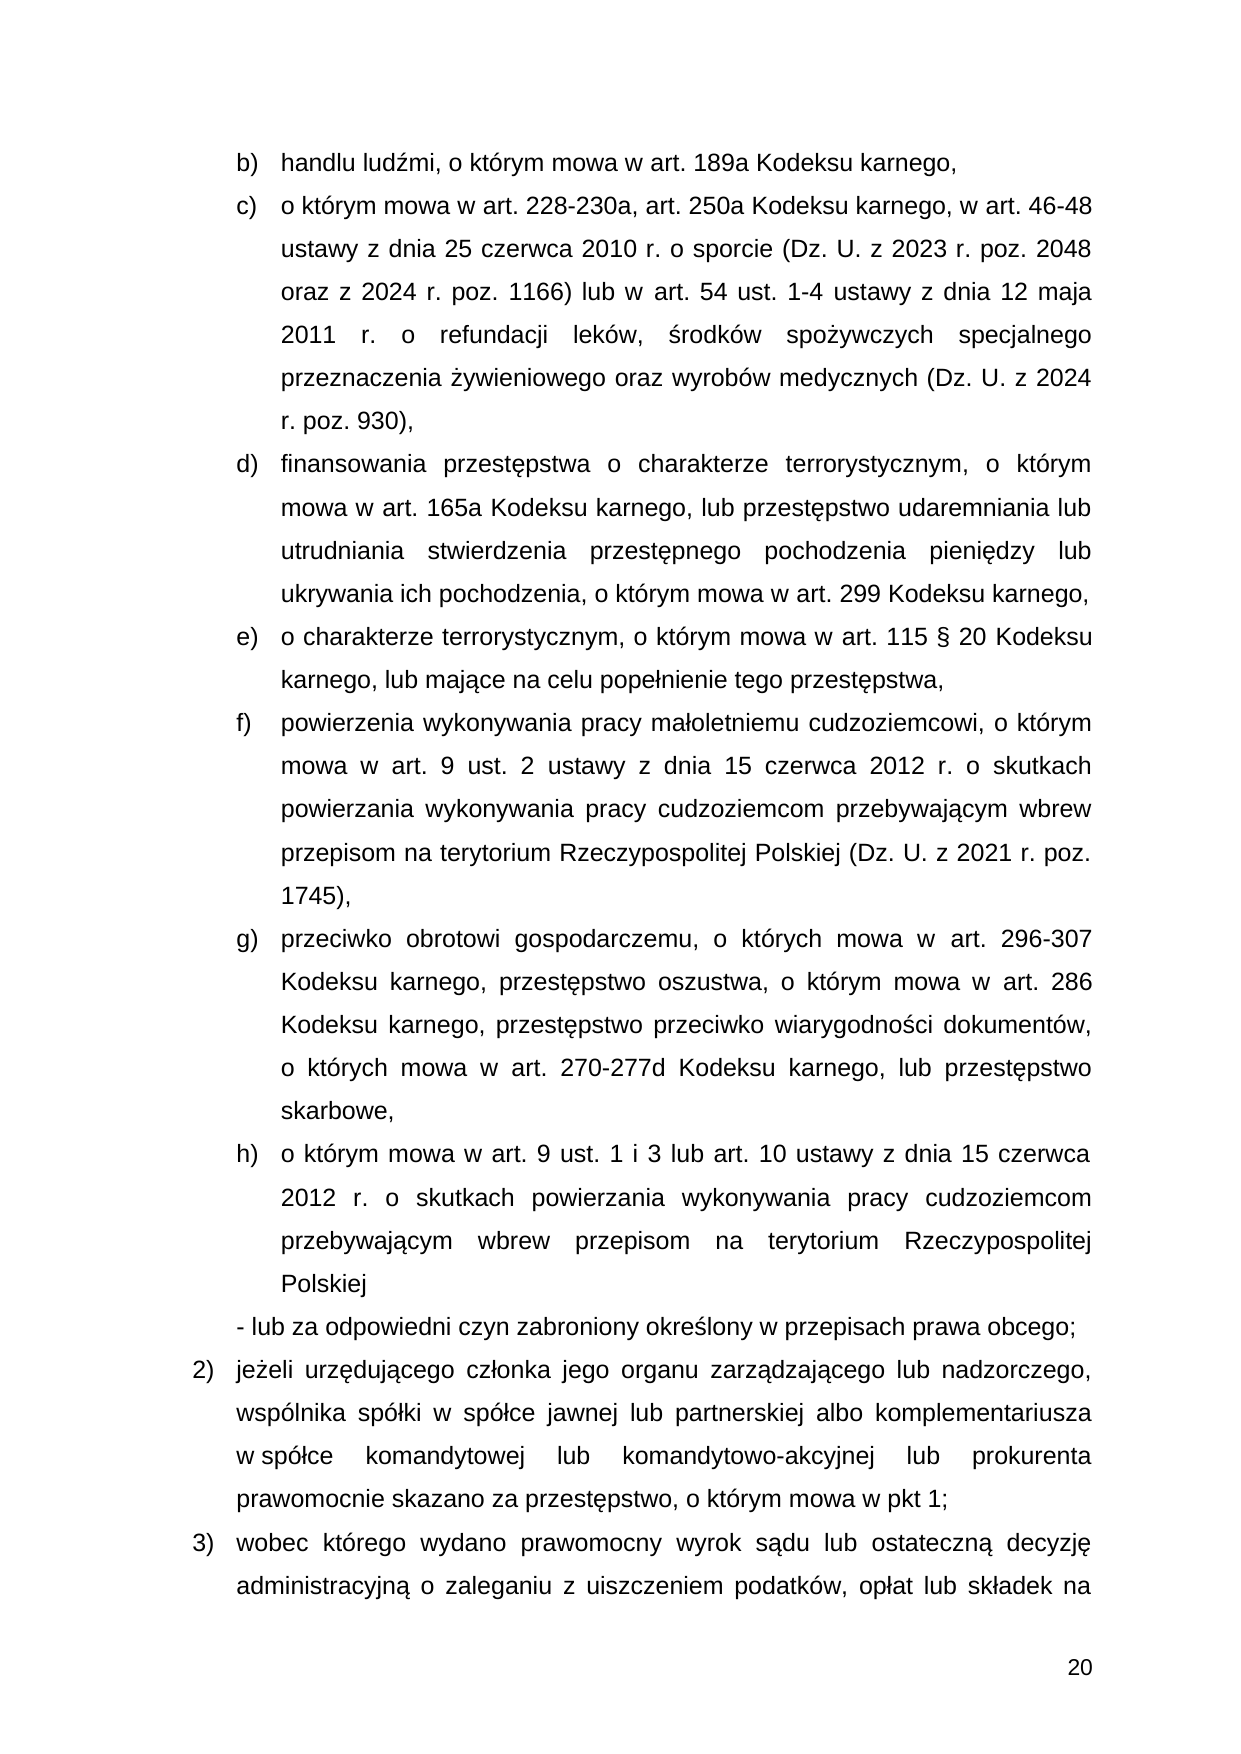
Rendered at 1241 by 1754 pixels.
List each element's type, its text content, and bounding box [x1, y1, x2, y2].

list - lub za odpowiedni czyn zabroniony określony w przepisach prawa obcego; [236, 1312, 1093, 1341]
list powierzenia wykonywania pracy małoletniemu cudzoziemcowi, o którym mowa w art. 9 ust. 2 ustawy z dnia 15 czerwca 2012 r. o skutkach powierzania wykonywania pracy cudzoziemcom przebywającym wbrew przepisom na terytorium Rzeczypospolitej Polskiej (Dz. U. z 2021 r. poz. 1745), [236, 708, 1093, 909]
list jeżeli urzędującego członka jego organu zarządzającego lub nadzorczego, wspólnika spółki w spółce jawnej lub partnerskiej albo komplementariusza w spółce komandytowej lub komandytowo-akcyjnej lub prokurenta prawomocnie skazano za przestępstwo, o którym mowa w pkt 1; [192, 1355, 1093, 1513]
list o którym mowa w art. 228-230a, art. 250a Kodeksu karnego, w art. 46-48 ustawy z dnia 25 czerwca 2010 r. o sporcie (Dz. U. z 2023 r. poz. 2048 oraz z 2024 r. poz. 1166) lub w art. 54 ust. 1-4 ustawy z dnia 12 maja 2011 r. o refundacji leków, środków spożywczych specjalnego przeznaczenia żywieniowego oraz wyrobów medycznych (Dz. U. z 2024 r. poz. 930), [236, 191, 1093, 435]
list o którym mowa w art. 9 ust. 1 i 3 lub art. 10 ustawy z dnia 15 czerwca 2012 r. o skutkach powierzania wykonywania pracy cudzoziemcom przebywającym wbrew przepisom na terytorium Rzeczypospolitej Polskiej [236, 1139, 1093, 1298]
list przeciwko obrotowi gospodarczemu, o których mowa w art. 296-307 Kodeksu karnego, przestępstwo oszustwa, o którym mowa w art. 286 Kodeksu karnego, przestępstwo przeciwko wiarygodności dokumentów, o których mowa w art. 270-277d Kodeksu karnego, lub przestępstwo skarbowe, [236, 924, 1093, 1125]
list finansowania przestępstwa o charakterze terrorystycznym, o którym mowa w art. 165a Kodeksu karnego, lub przestępstwo udaremniania lub utrudniania stwierdzenia przestępnego pochodzenia pieniędzy lub ukrywania ich pochodzenia, o którym mowa w art. 299 Kodeksu karnego, [236, 449, 1093, 608]
list o charakterze terrorystycznym, o którym mowa w art. 115 § 20 Kodeksu karnego, lub mające na celu popełnienie tego przestępstwa, [236, 622, 1093, 694]
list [192, 1528, 1093, 1599]
list handlu ludźmi, o którym mowa w art. 189a Kodeksu karnego, [236, 148, 1093, 176]
